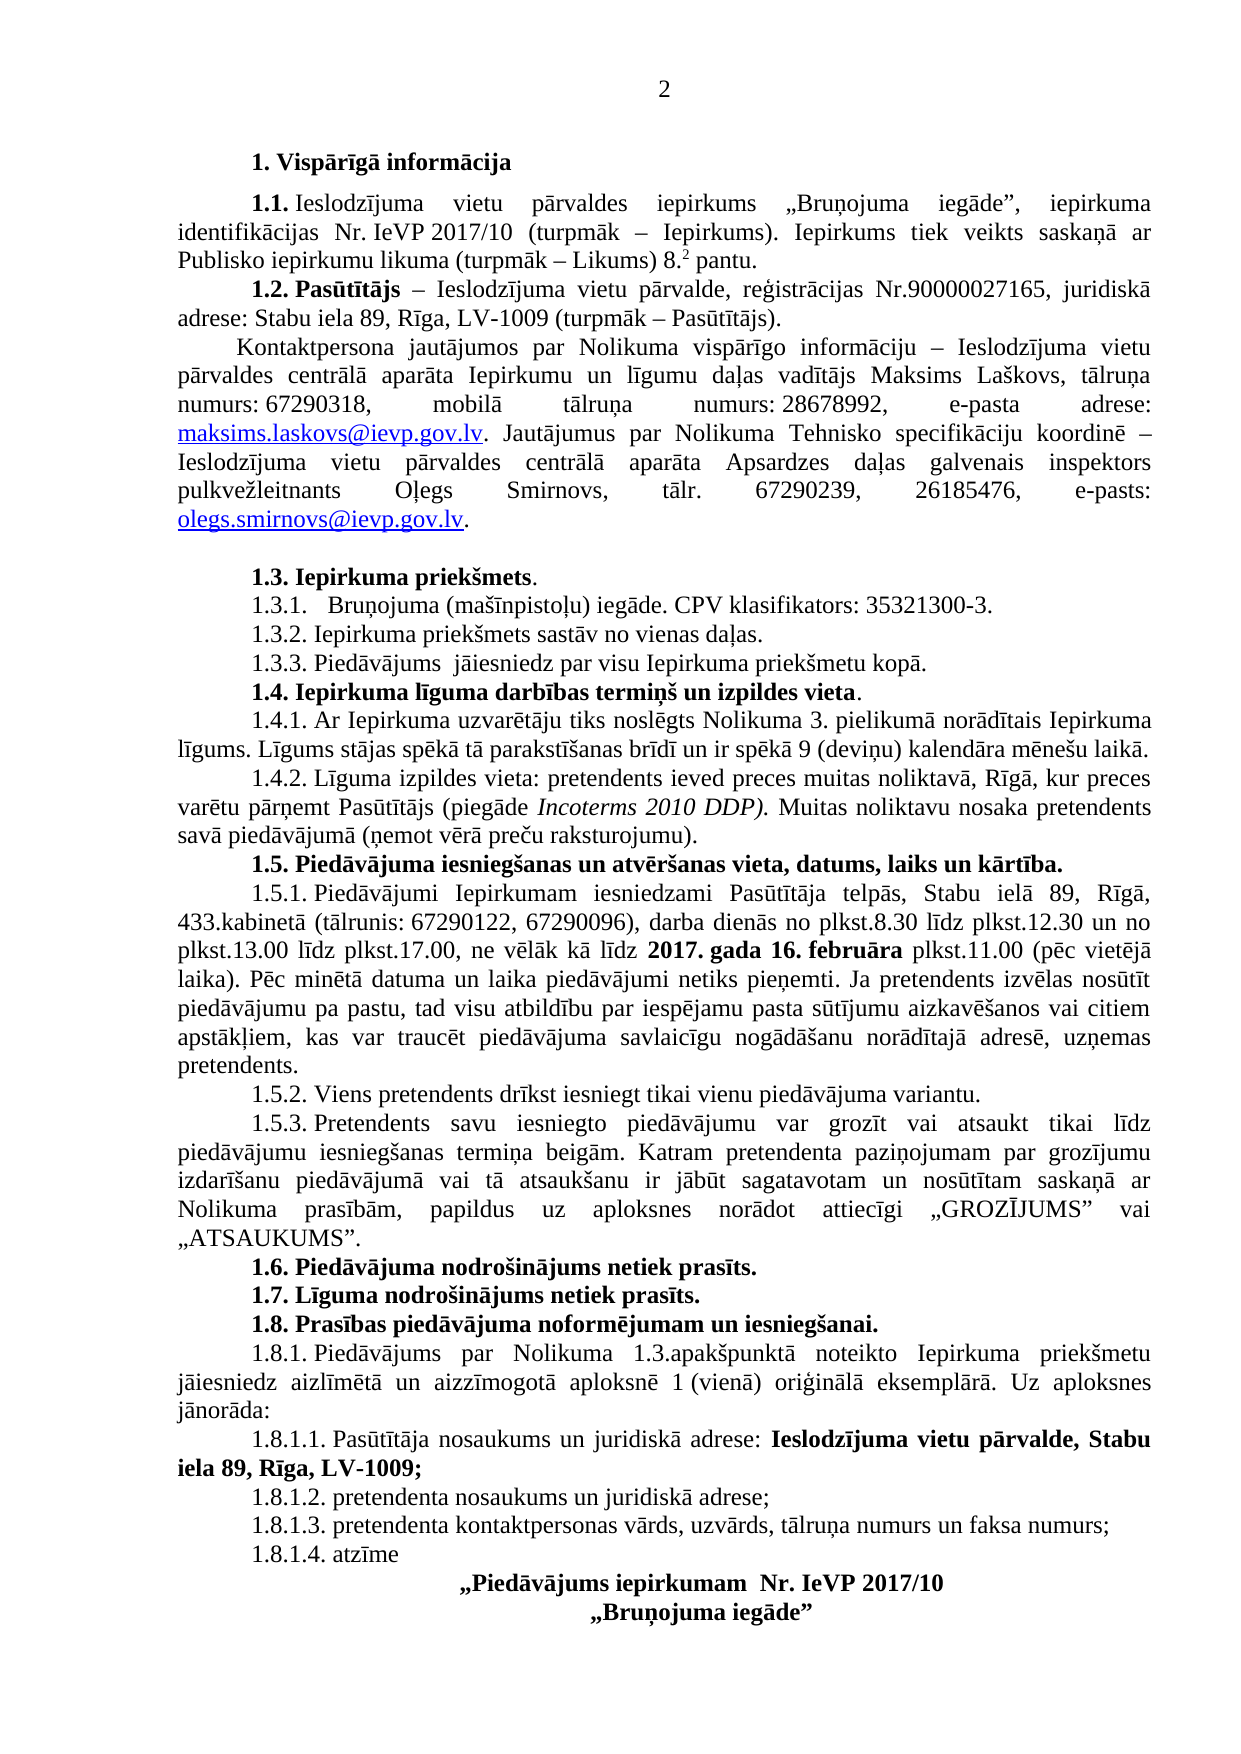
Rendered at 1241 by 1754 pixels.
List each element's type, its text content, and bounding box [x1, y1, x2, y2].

list 1.4.1. Ar Iepirkuma uzvarētāju tiks noslēgts Nolikuma 3. pielikumā norādītais Iepirkuma līgums. Līgums stājas spēkā tā parakstīšanas brīdī un ir spēkā 9 (deviņu) kalendāra mēnešu laikā. [177, 706, 1152, 763]
text Kontaktpersona jautājumos par Nolikuma vispārīgo informāciju – Ieslodzījuma vietu pārvaldes centrālā aparāta Iepirkumu un līgumu daļas vadītājs Maksims Laškovs, tālruņa numurs: 67290318, mobilā tālruņa numurs: 28678992, e-pasta adrese: maksims.laskovs@ievp.gov.lv. Jautājumus par Nolikuma Tehnisko specifikāciju koordinē – Ieslodzījuma vietu pārvaldes centrālā aparāta Apsardzes daļas galvenais inspektors pulkvežleitnants Oļegs Smirnovs, tālr. 67290239, 26185476, e-pasts: olegs.smirnovs@ievp.gov.lv. [177, 332, 1152, 533]
text 1.8.1.3. pretendenta kontaktpersonas vārds, uzvārds, tālruņa numurs un faksa numurs; [177, 1511, 1152, 1539]
list Bruņojuma (mašīnpistoļu) iegāde. CPV klasifikators: 35321300-3. [177, 591, 1152, 619]
text „Bruņojuma iegāde” [177, 1597, 1152, 1626]
list 1.3. Iepirkuma priekšmets. [251, 562, 1152, 591]
text 1.8.1.2. pretendenta nosaukums un juridiskā adrese; [177, 1482, 1152, 1511]
text 1.8.1. Piedāvājums par Nolikuma 1.3.apakšpunktā noteikto Iepirkuma priekšmetu jāiesniedz aizlīmētā un aizzīmogotā aploksnē 1 (vienā) oriģinālā eksemplārā. Uz aploksnes jānorāda: [177, 1338, 1152, 1424]
list 1.1. Ieslodzījuma vietu pārvaldes iepirkums „Bruņojuma iegāde”, iepirkuma identifikācijas Nr. IeVP 2017/10 (turpmāk – Iepirkums). Iepirkums tiek veikts saskaņā ar Publisko iepirkumu likuma (turpmāk – Likums) 8.2 pantu. [177, 188, 1152, 274]
text 1.5.1. Piedāvājumi Iepirkumam iesniedzami Pasūtītāja telpās, Stabu ielā 89, Rīgā, 433.kabinetā (tālrunis: 67290122, 67290096), darba dienās no plkst.8.30 līdz plkst.12.30 un no plkst.13.00 līdz plkst.17.00, ne vēlāk kā līdz 2017. gada 16. februāra plkst.11.00 (pēc vietējā laika). Pēc minētā datuma un laika piedāvājumi netiks pieņemti. Ja pretendents izvēlas nosūtīt piedāvājumu pa pastu, tad visu atbildību par iespējamu pasta sūtījumu aizkavēšanos vai citiem apstākļiem, kas var traucēt piedāvājuma savlaicīgu nogādāšanu norādītajā adresē, uzņemas pretendents. [177, 878, 1152, 1079]
list 1.4. Iepirkuma līguma darbības termiņš un izpildes vieta. [251, 677, 1152, 706]
text 1.8.1.1. Pasūtītāja nosaukums un juridiskā adrese: Ieslodzījuma vietu pārvalde, Stabu iela 89, Rīga, LV-1009; [177, 1424, 1152, 1482]
text 1.7. Līguma nodrošinājums netiek prasīts. [177, 1281, 1152, 1309]
text 1.8.1.4. atzīme [177, 1539, 1152, 1568]
text 1.5.2. Viens pretendents drīkst iesniegt tikai vienu piedāvājuma variantu. [177, 1079, 1152, 1108]
text 1.2. Pasūtītājs – Ieslodzījuma vietu pārvalde, reģistrācijas Nr.90000027165, juridiskā adrese: Stabu iela 89, Rīga, LV-1009 (turpmāk – Pasūtītājs). [177, 274, 1152, 332]
text 1.5.3. Pretendents savu iesniegto piedāvājumu var grozīt vai atsaukt tikai līdz piedāvājumu iesniegšanas termiņa beigām. Katram pretendenta paziņojumam par grozījumu izdarīšanu piedāvājumā vai tā atsaukšanu ir jābūt sagatavotam un nosūtītam saskaņā ar Nolikuma prasībām, papildus uz aploksnes norādot attiecīgi „GROZĪJUMS” vai „ATSAUKUMS”. [177, 1108, 1152, 1252]
list 1.3.2. Iepirkuma priekšmets sastāv no vienas daļas. [251, 619, 1152, 648]
text 1.6. Piedāvājuma nodrošinājums netiek prasīts. [177, 1252, 1152, 1281]
text 1. Vispārīgā informācija [177, 147, 1166, 176]
text „Piedāvājums iepirkumam Nr. IeVP 2017/10 [177, 1568, 1152, 1597]
text 1.5. Piedāvājuma iesniegšanas un atvēršanas vieta, datums, laiks un kārtība. [177, 849, 1152, 878]
subtitle 1.8. Prasības piedāvājuma noformējumam un iesniegšanai. [177, 1309, 1152, 1338]
list 1.3.3. Piedāvājums jāiesniedz par visu Iepirkuma priekšmetu kopā. [251, 648, 1152, 677]
text 1.4.2. Līguma izpildes vieta: pretendents ieved preces muitas noliktavā, Rīgā, kur preces varētu pārņemt Pasūtītājs (piegāde Incoterms 2010 DDP). Muitas noliktavu nosaka pretendents savā piedāvājumā (ņemot vērā preču raksturojumu). [177, 763, 1152, 849]
